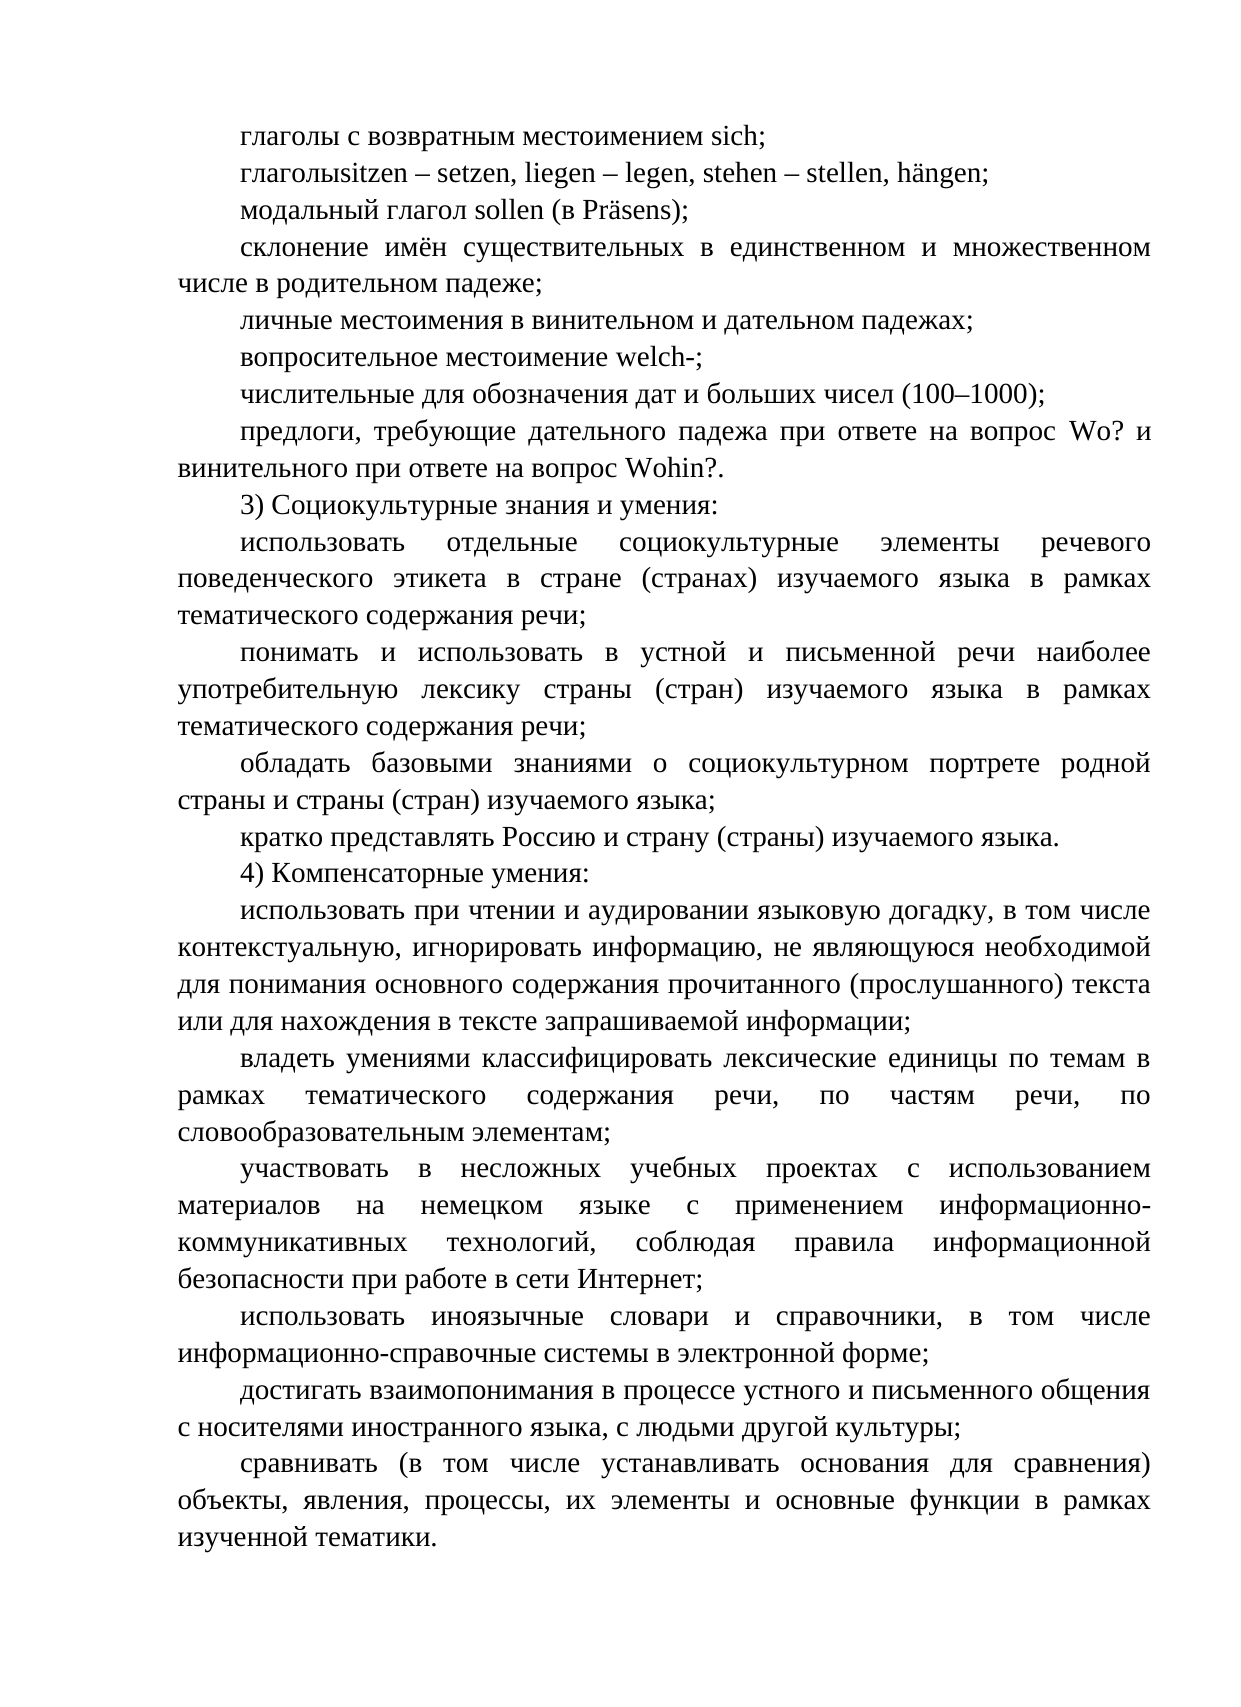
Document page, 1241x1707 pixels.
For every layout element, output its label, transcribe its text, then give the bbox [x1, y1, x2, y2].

text 4) Компенсаторные умения: [177, 856, 1152, 889]
text кратко представлять Россию и страну (страны) изучаемого языка. [177, 819, 1152, 852]
text склонение имён существительных в единственном и множественном числе в родительном падеже; [177, 229, 1152, 299]
text участвовать в несложных учебных проектах с использованием материалов на немецком языке с применением информационно-коммуникативных технологий, соблюдая правила информационной безопасности при работе в сети Интернет; [177, 1151, 1152, 1295]
text личные местоимения в винительном и дательном падежах; [177, 302, 1152, 336]
text понимать и использовать в устной и письменной речи наиболее употребительную лексику страны (стран) изучаемого языка в рамках тематического содержания речи; [177, 634, 1152, 742]
text модальный глагол sollen (в Präsens); [177, 192, 1152, 225]
text обладать базовыми знаниями о социокультурном портрете родной страны и страны (стран) изучаемого языка; [177, 745, 1152, 815]
text использовать при чтении и аудировании языковую догадку, в том числе контекстуальную, игнорировать информацию, не являющуюся необходимой для понимания основного содержания прочитанного (прослушанного) текста или для нахождения в тексте запрашиваемой информации; [177, 892, 1152, 1037]
text использовать иноязычные словари и справочники, в том числе информационно-справочные системы в электронной форме; [177, 1298, 1152, 1368]
text владеть умениями классифицировать лексические единицы по темам в рамках тематического содержания речи, по частям речи, по словообразовательным элементам; [177, 1040, 1152, 1147]
text достигать взаимопонимания в процессе устного и письменного общения с носителями иностранного языка, с людьми другой культуры; [177, 1372, 1152, 1442]
text вопросительное местоимение welch-; [177, 339, 1152, 373]
text числительные для обозначения дат и больших чисел (100–1000); [177, 376, 1152, 410]
text 3) Социокультурные знания и умения: [177, 487, 1152, 520]
text использовать отдельные социокультурные элементы речевого поведенческого этикета в стране (странах) изучаемого языка в рамках тематического содержания речи; [177, 524, 1152, 631]
text глаголы с возвратным местоимением sich; [177, 118, 1152, 152]
text сравнивать (в том числе устанавливать основания для сравнения) объекты, явления, процессы, их элементы и основные функции в рамках изученной тематики. [177, 1446, 1152, 1553]
text глаголыsitzen – setzen, liegen – legen, stehen – stellen, hängen; [177, 155, 1152, 188]
text предлоги, требующие дательного падежа при ответе на вопрос Wo? и винительного при ответе на вопрос Wohin?. [177, 413, 1152, 483]
